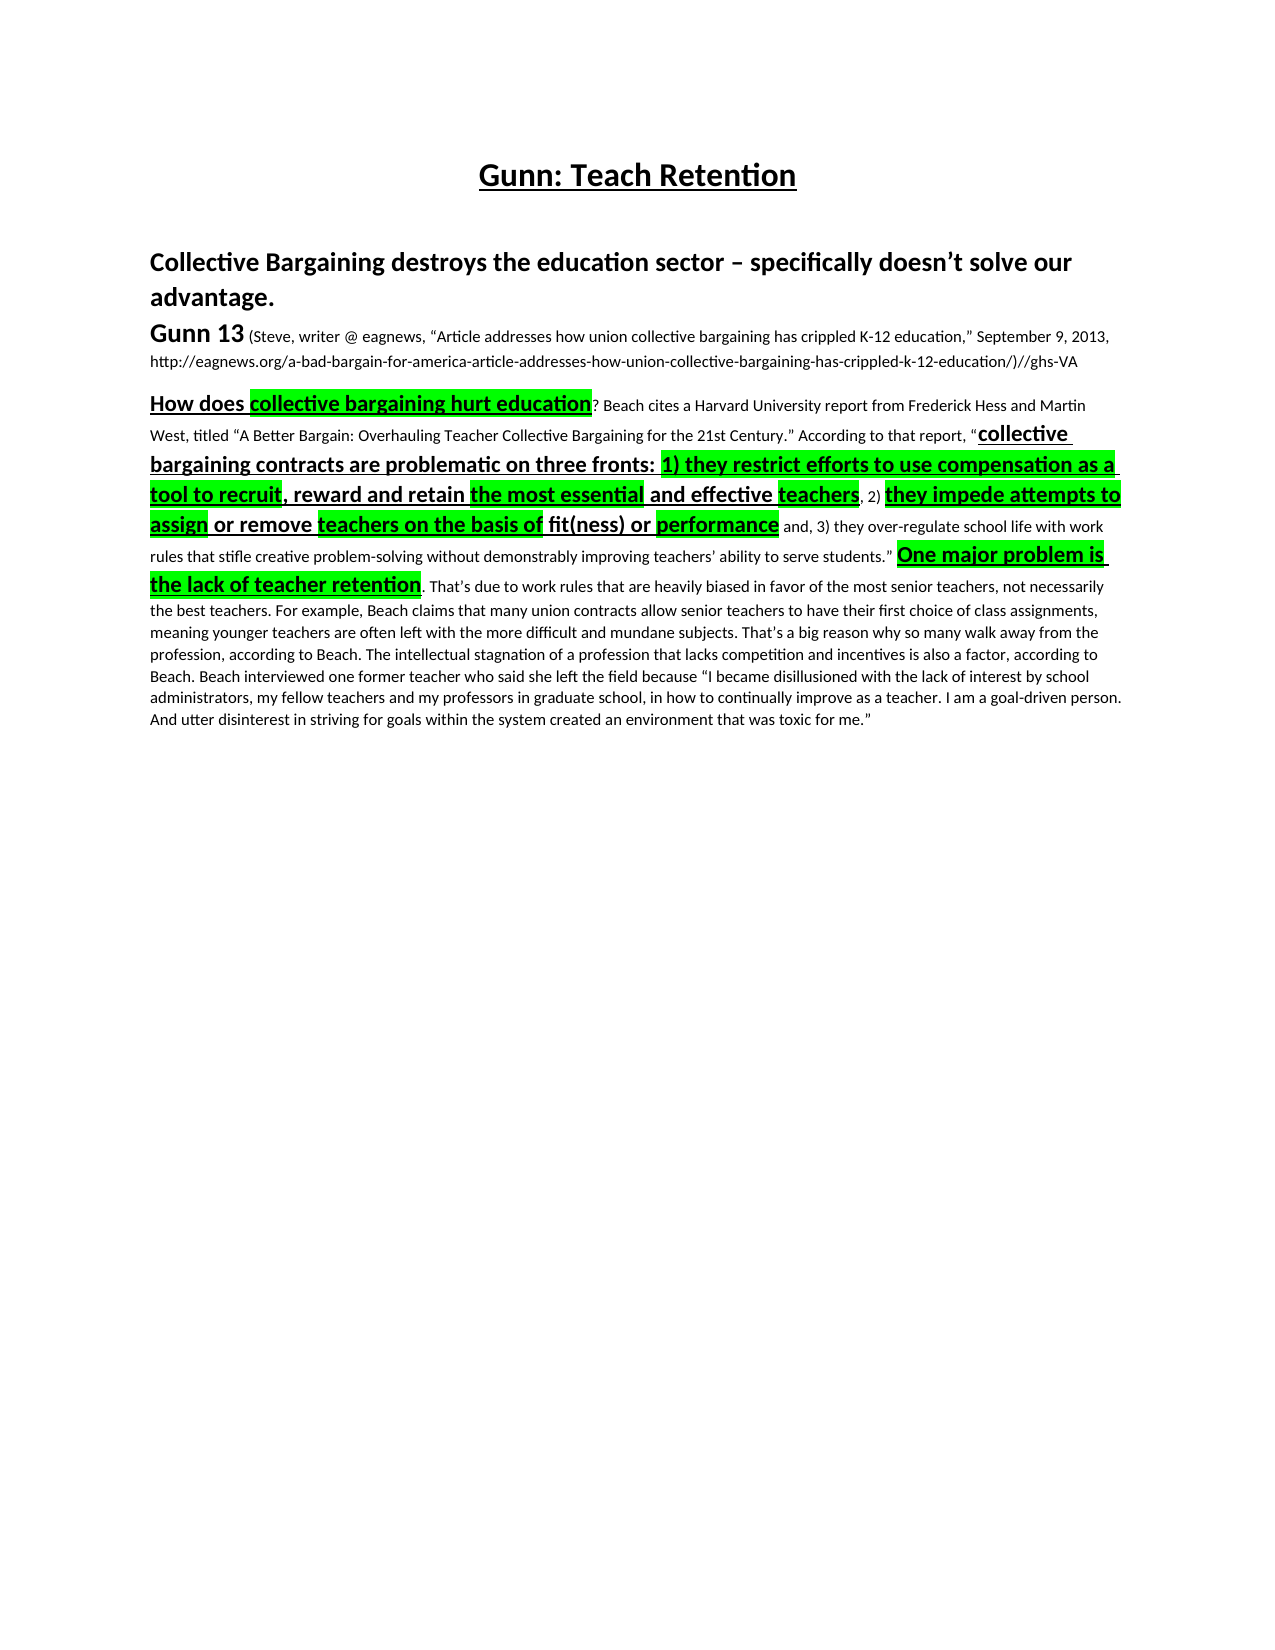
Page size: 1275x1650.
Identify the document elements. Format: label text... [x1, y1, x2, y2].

subtitle Gunn: Teach Retention [150, 154, 1125, 195]
text Gunn 13 (Steve, writer @ eagnews, “Article addresses how union collective bargaining has crippled K-12 education,” September 9, 2013, http://eagnews.org/a-bad-bargain-for-america-article-addresses-how-union-collective-bargaining-has-crippled-k-12-education/)//ghs-VA [150, 316, 1125, 371]
text How does collective bargaining hurt education? Beach cites a Harvard University report from Frederick Hess and Martin West, titled “A Better Bargain: Overhauling Teacher Collective Bargaining for the 21st Century.” According to that report, “collective bargaining contracts are problematic on three fronts: 1) they restrict efforts to use compensation as a tool to recruit, reward and retain the most essential and effective teachers, 2) they impede attempts to assign or remove teachers on the basis of fit(ness) or performance and, 3) they over-regulate school life with work rules that stifle creative problem-solving without demonstrably improving teachers’ ability to serve students.” One major problem is the lack of teacher retention. That’s due to work rules that are heavily biased in favor of the most senior teachers, not necessarily the best teachers. For example, Beach claims that many union contracts allow senior teachers to have their first choice of class assignments, meaning younger teachers are often left with the more difficult and mundane subjects. That’s a big reason why so many walk away from the profession, according to Beach. The intellectual stagnation of a profession that lacks competition and incentives is also a factor, according to Beach. Beach interviewed one former teacher who said she left the field because “I became disillusioned with the lack of interest by school administrators, my fellow teachers and my professors in graduate school, in how to continually improve as a teacher. I am a goal-driven person. And utter disinterest in striving for goals within the system created an environment that was toxic for me.” [150, 389, 1125, 730]
subtitle Collective Bargaining destroys the education sector – specifically doesn’t solve our advantage. [150, 245, 1125, 314]
